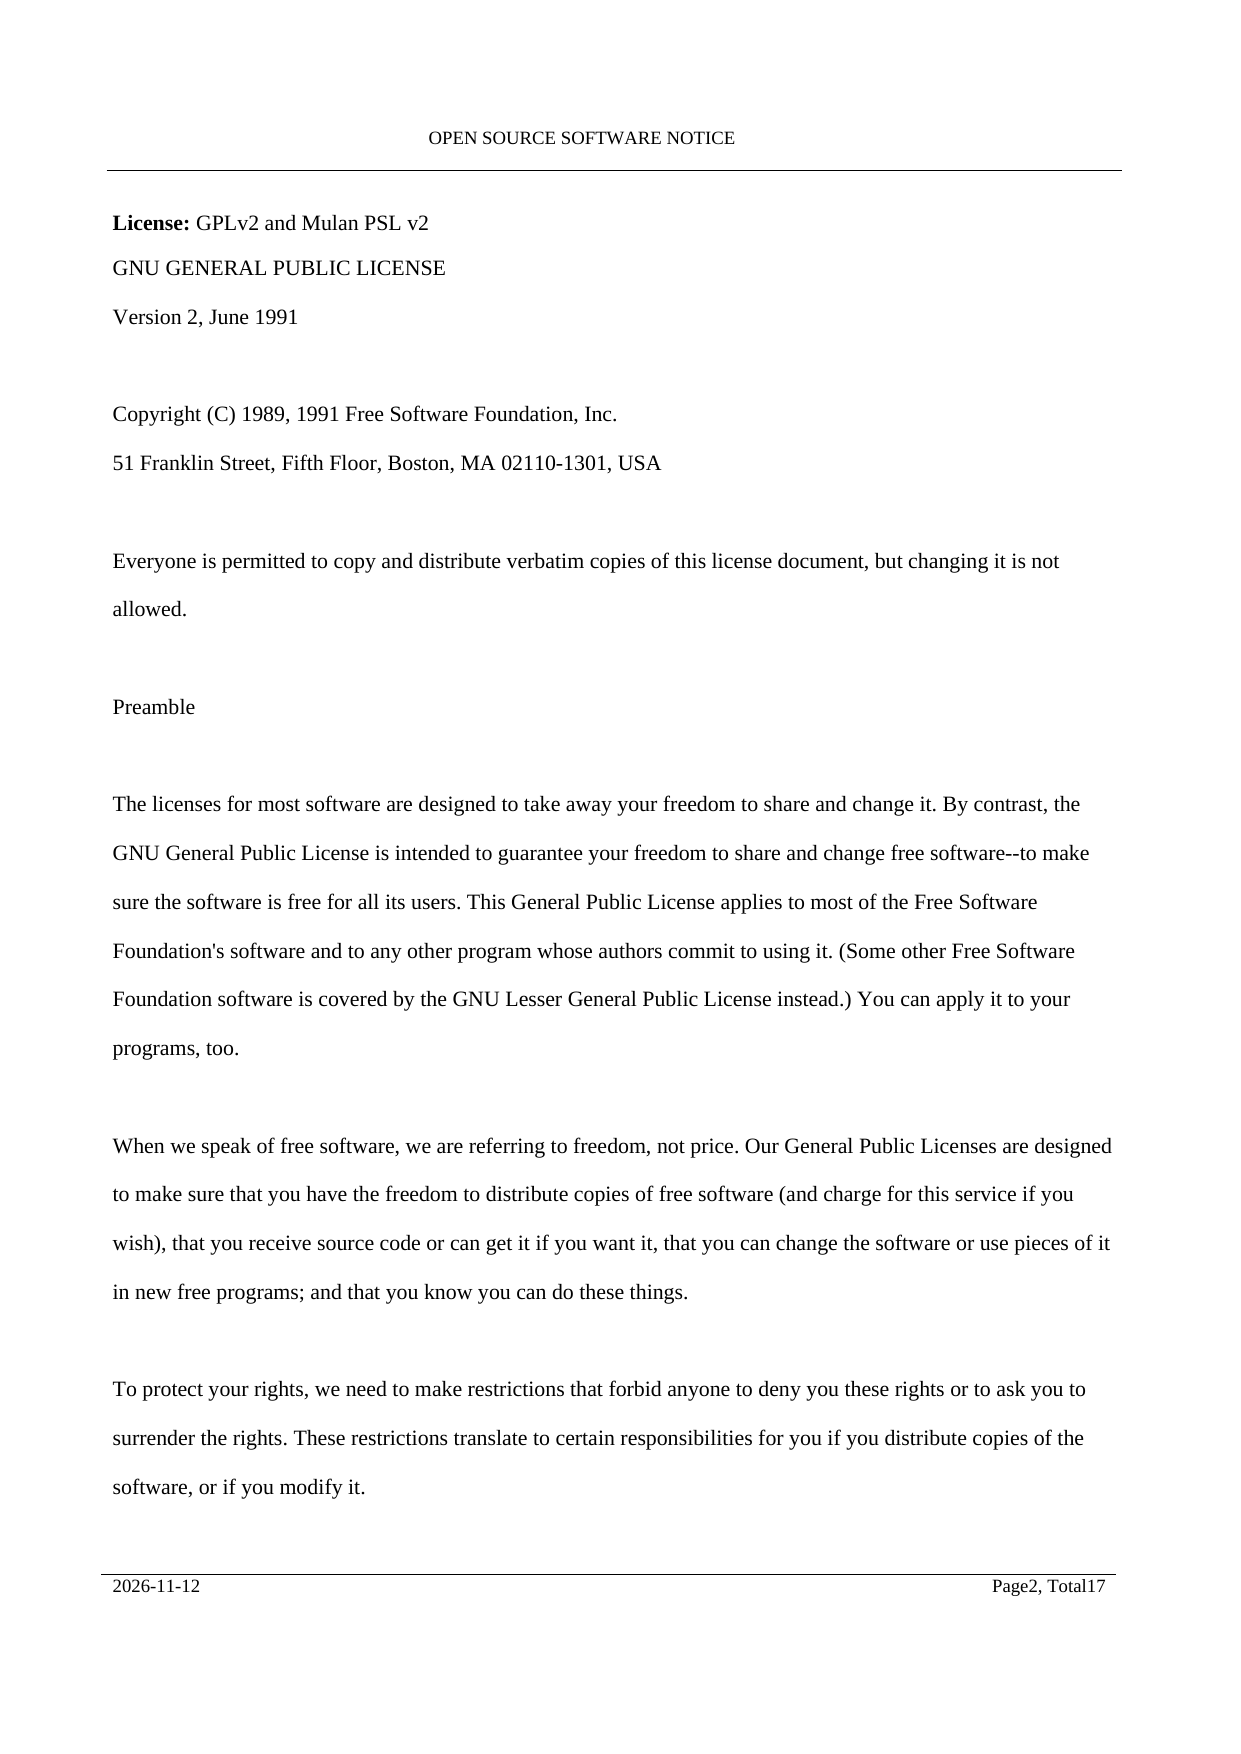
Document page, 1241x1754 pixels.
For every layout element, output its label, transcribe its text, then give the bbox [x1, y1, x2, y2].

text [112, 251, 1128, 1503]
text License: GPLv2 and Mulan PSL v2 [112, 206, 1128, 239]
